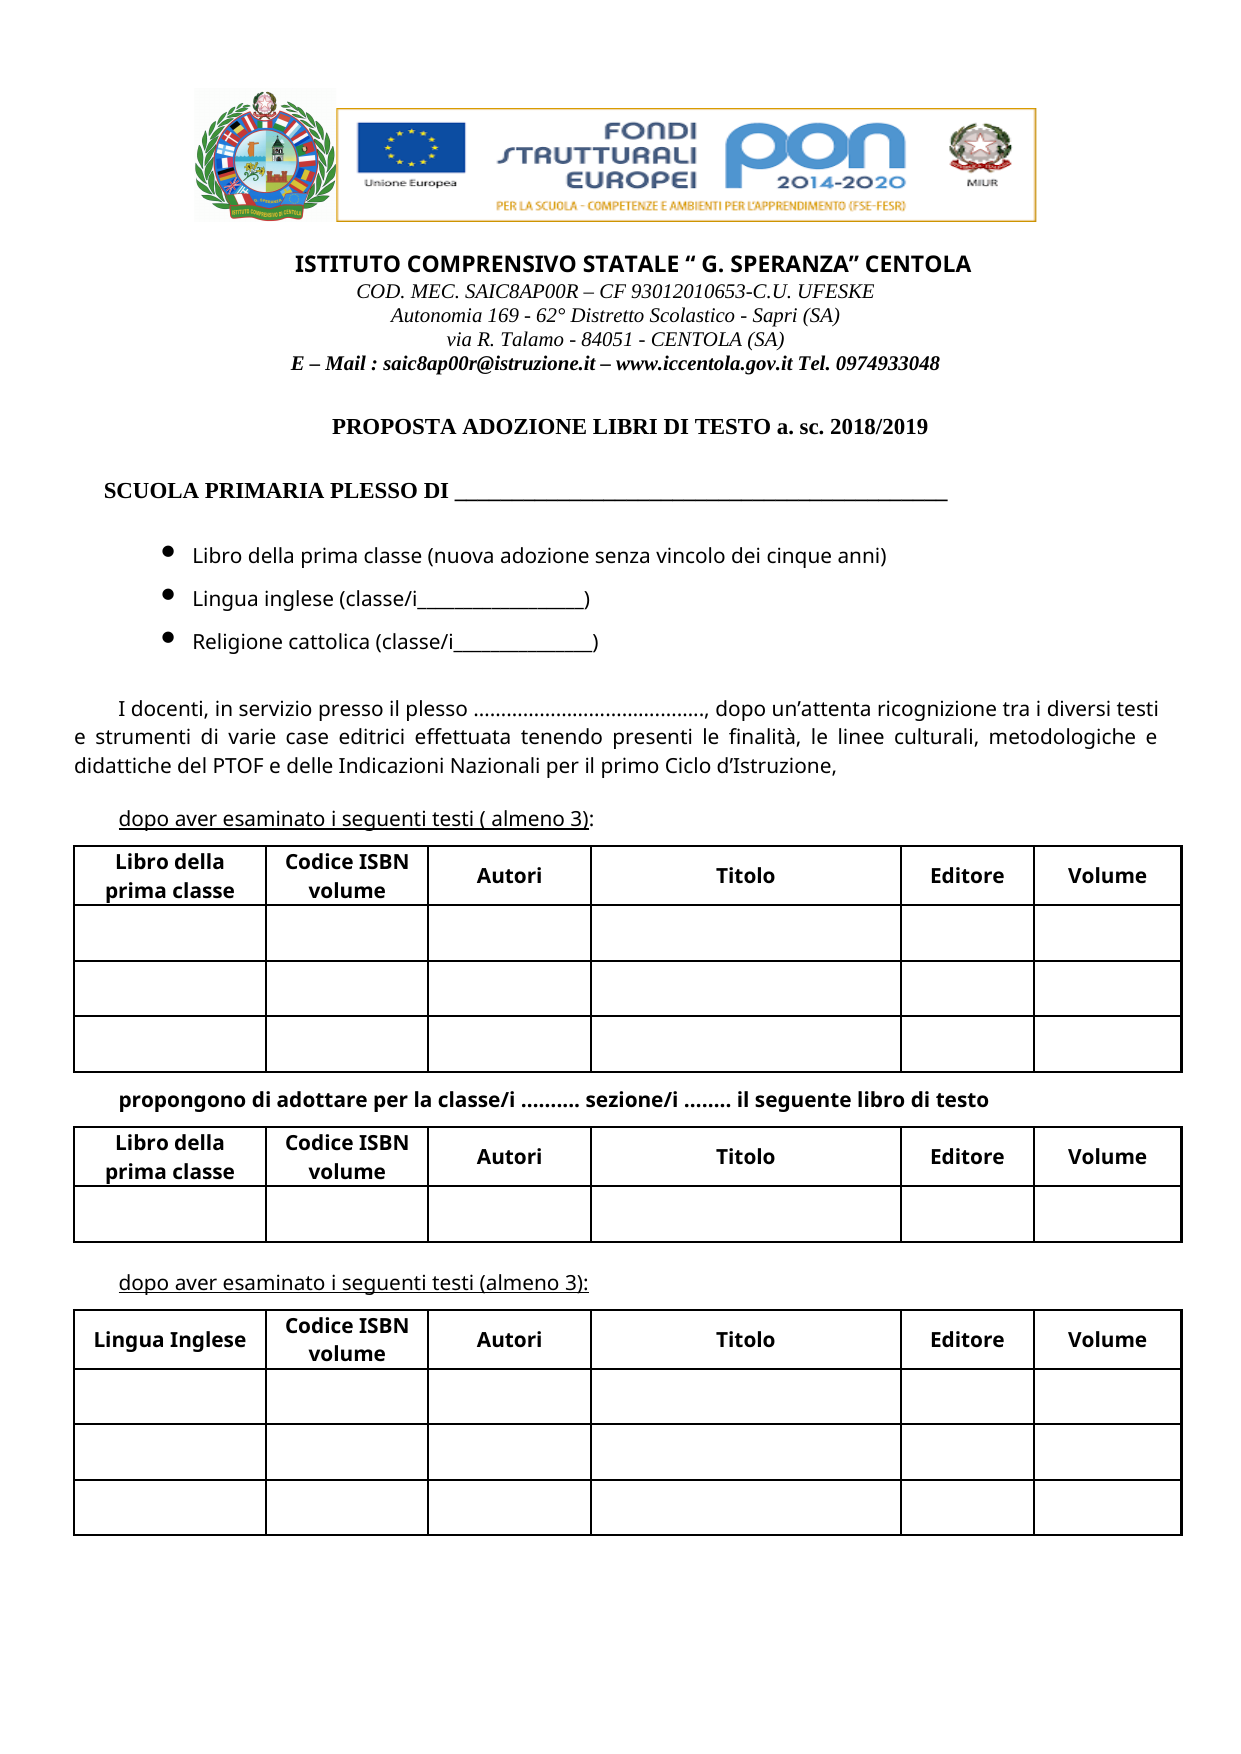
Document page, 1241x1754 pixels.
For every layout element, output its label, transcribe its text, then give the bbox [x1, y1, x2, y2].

table_header Editore [902, 1128, 1033, 1185]
table_cell [429, 1187, 590, 1241]
table_header Titolo [592, 1311, 900, 1368]
table_header Titolo [592, 1128, 900, 1185]
table_header Editore [902, 1311, 1033, 1368]
table_cell [267, 1425, 427, 1479]
table_header Lingua Inglese [75, 1311, 265, 1368]
table_header Libro della prima classe [75, 1128, 265, 1185]
table_cell [592, 962, 900, 1015]
table_cell [267, 1481, 427, 1534]
table_cell [429, 1017, 590, 1071]
table_cell [75, 1481, 265, 1534]
table_header Titolo [592, 847, 900, 904]
table_cell [75, 1017, 265, 1071]
table_header Autori [429, 1311, 590, 1368]
table_header Volume [1035, 1128, 1180, 1185]
table_cell [267, 1370, 427, 1423]
text PROPOSTA ADOZIONE LIBRI DI TESTO a. sc. 2018/2019 [103, 413, 1157, 439]
table_header Autori [429, 1128, 590, 1185]
table_cell [1035, 1425, 1180, 1479]
table_cell [1035, 1481, 1180, 1534]
text Autonomia 169 - 62° Distretto Scolastico - Sapri (SA) [74, 303, 1157, 327]
table_cell [902, 906, 1033, 960]
table_cell [267, 1017, 427, 1071]
table_cell [75, 1370, 265, 1423]
text COD. MEC. SAIC8AP00R – CF 93012010653-C.U. UFESKE [74, 279, 1157, 303]
table_header Volume [1035, 1311, 1180, 1368]
list Religione cattolica (classe/i_______________) [162, 626, 1157, 656]
table_cell [902, 1187, 1033, 1241]
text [118, 1268, 1160, 1296]
text ISTITUTO COMPRENSIVO STATALE “ G. SPERANZA” CENTOLA [74, 248, 1157, 279]
table_cell [75, 962, 265, 1015]
table_cell [592, 1481, 900, 1534]
table_cell [1035, 1017, 1180, 1071]
table_cell [1035, 962, 1180, 1015]
text propongono di adottare per la classe/i …….... sezione/i …….. il seguente libro di testo [118, 1085, 1157, 1114]
table_cell [902, 1425, 1033, 1479]
table_cell [267, 906, 427, 960]
table_cell [592, 1370, 900, 1423]
table_cell [902, 1017, 1033, 1071]
table_header Libro della prima classe [75, 847, 265, 904]
table_cell [1035, 906, 1180, 960]
table_cell [75, 1187, 265, 1241]
table_header Codice ISBN volume [267, 1311, 427, 1368]
table_cell [902, 1370, 1033, 1423]
table_cell [1035, 1370, 1180, 1423]
table_cell [429, 1481, 590, 1534]
text I docenti, in servizio presso il plesso …………………………….…….., dopo un’attenta ricognizione tra i diversi testi e strumenti di varie case editrici effettuata tenendo presenti le finalità, le linee culturali, metodologiche e didattiche del PTOF e delle Indicazioni Nazionali per il primo Ciclo d’Istruzione, [74, 694, 1160, 779]
table_cell [75, 906, 265, 960]
list Libro della prima classe (nuova adozione senza vincolo dei cinque anni) [162, 541, 1157, 571]
table_cell [267, 1187, 427, 1241]
table_header Codice ISBN volume [267, 1128, 427, 1185]
table_cell [267, 962, 427, 1015]
table_cell [592, 1425, 900, 1479]
table_cell [902, 962, 1033, 1015]
table_cell [1035, 1187, 1180, 1241]
table_header Editore [902, 847, 1033, 904]
table_cell [592, 1187, 900, 1241]
table_cell [429, 1425, 590, 1479]
picture [194, 88, 1037, 222]
table_header Autori [429, 847, 590, 904]
list Lingua inglese (classe/i__________________) [162, 583, 1157, 614]
table_header Volume [1035, 847, 1180, 904]
table_cell [429, 962, 590, 1015]
table_cell [75, 1425, 265, 1479]
table_cell [592, 1017, 900, 1071]
text E – Mail : saic8ap00r@istruzione.it – www.iccentola.gov.it Tel. 0974933048 [74, 351, 1157, 375]
table_cell [902, 1481, 1033, 1534]
text via R. Talamo - 84051 - CENTOLA (SA) [74, 327, 1157, 351]
table_cell [429, 906, 590, 960]
table_cell [429, 1370, 590, 1423]
table_cell [592, 906, 900, 960]
text SCUOLA PRIMARIA PLESSO DI ___________________________________________ [103, 477, 1157, 503]
table_header Codice ISBN volume [267, 847, 427, 904]
text dopo aver esaminato i seguenti testi ( almeno 3): [118, 804, 1160, 833]
